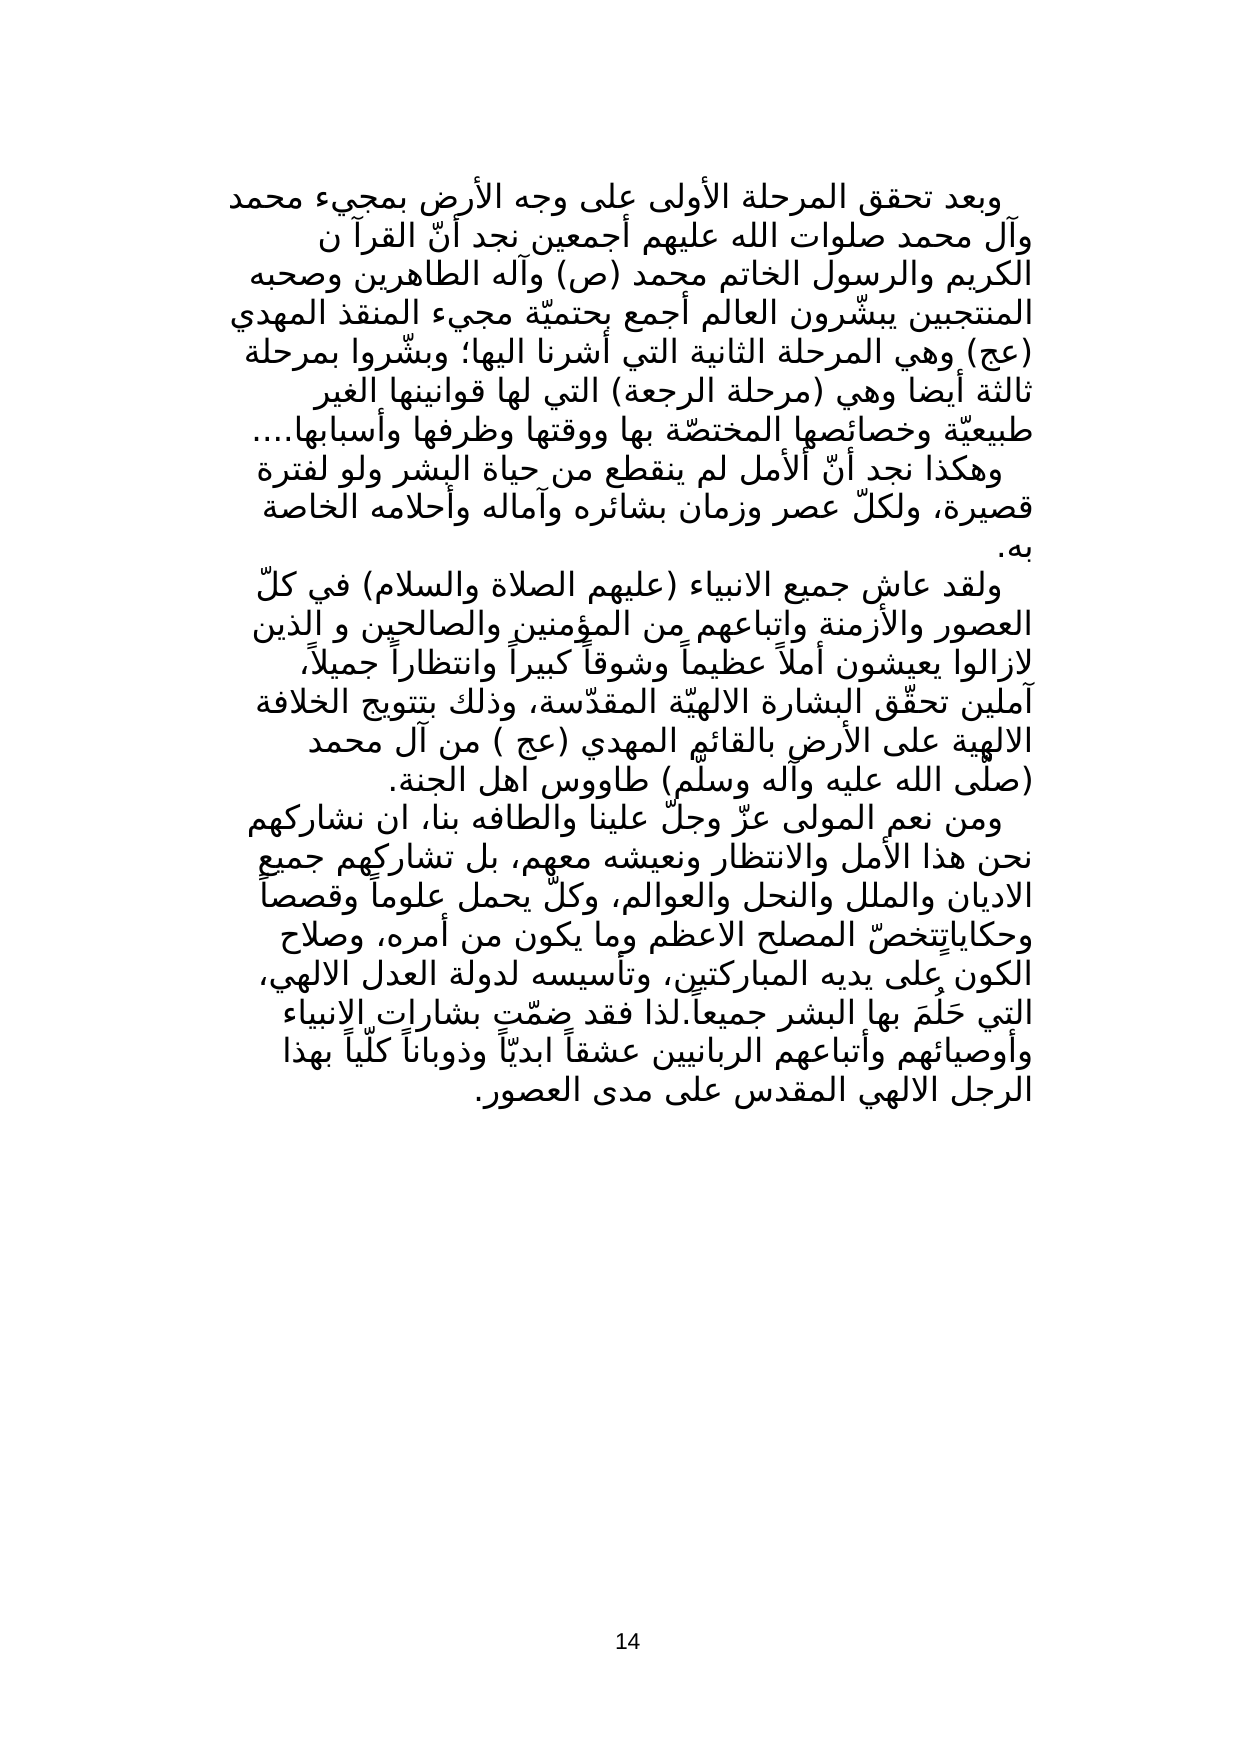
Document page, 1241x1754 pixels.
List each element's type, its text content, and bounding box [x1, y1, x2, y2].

text ومن نعم المولى عزّ وجلّ علينا والطافه بنا، ان نشاركهم نحن هذا الأمل والانتظار ونعيشه معهم، بل تشاركهم جميع الاديان والملل والنحل والعوالم، وكلّ يحمل علوماً وقصصاً وحكاياتٍتخصّ المصلح الاعظم وما يكون من أمره، وصلاح الكون على يديه المباركتين، وتأسيسه لدولة العدل الالهي، التي حَلُمَ بها البشر جميعاً.لذا فقد ضمّت بشارات الانبياء وأوصيائهم وأتباعهم الربانيين عشقاً ابديّاً وذوباناً كلّياً بهذا الرجل الالهي المقدس على مدى العصور. [222, 799, 1033, 1110]
text وهكذا نجد أنّ ألأمل لم ينقطع من حياة البشر ولو لفترة قصيرة، ولكلّ عصر وزمان بشائره وآماله وأحلامه الخاصة به. [222, 449, 1033, 566]
text ولقد عاش جميع الانبياء (عليهم الصلاة والسلام) في كلّ العصور والأزمنة واتباعهم من المؤمنين والصالحين و الذين لازالوا يعيشون أملاً عظيماً وشوقاً كبيراً وانتظاراً جميلاً، آملين تحقّق البشارة الالهيّة المقدّسة، وذلك بتتويج الخلافة الالهية على الأرض بالقائم المهدي (عج ) من آل محمد (صلّى الله عليه وآله وسلّم) طاووس اهل الجنة. [222, 566, 1033, 799]
text وبعد تحقق المرحلة الأولى على وجه الأرض بمجيء محمد وآل محمد صلوات الله عليهم أجمعين نجد أنّ القرآ ن الكريم والرسول الخاتم محمد (ص) وآله الطاهرين وصحبه المنتجبين يبشّرون العالم أجمع بحتميّة مجيء المنقذ المهدي (عج) وهي المرحلة الثانية التي أشرنا اليها؛ وبشّروا بمرحلة ثالثة أيضا وهي (مرحلة الرجعة) التي لها قوانينها الغير طبيعيّة وخصائصها المختصّة بها ووقتها وظرفها وأسبابها.... [222, 177, 1033, 449]
